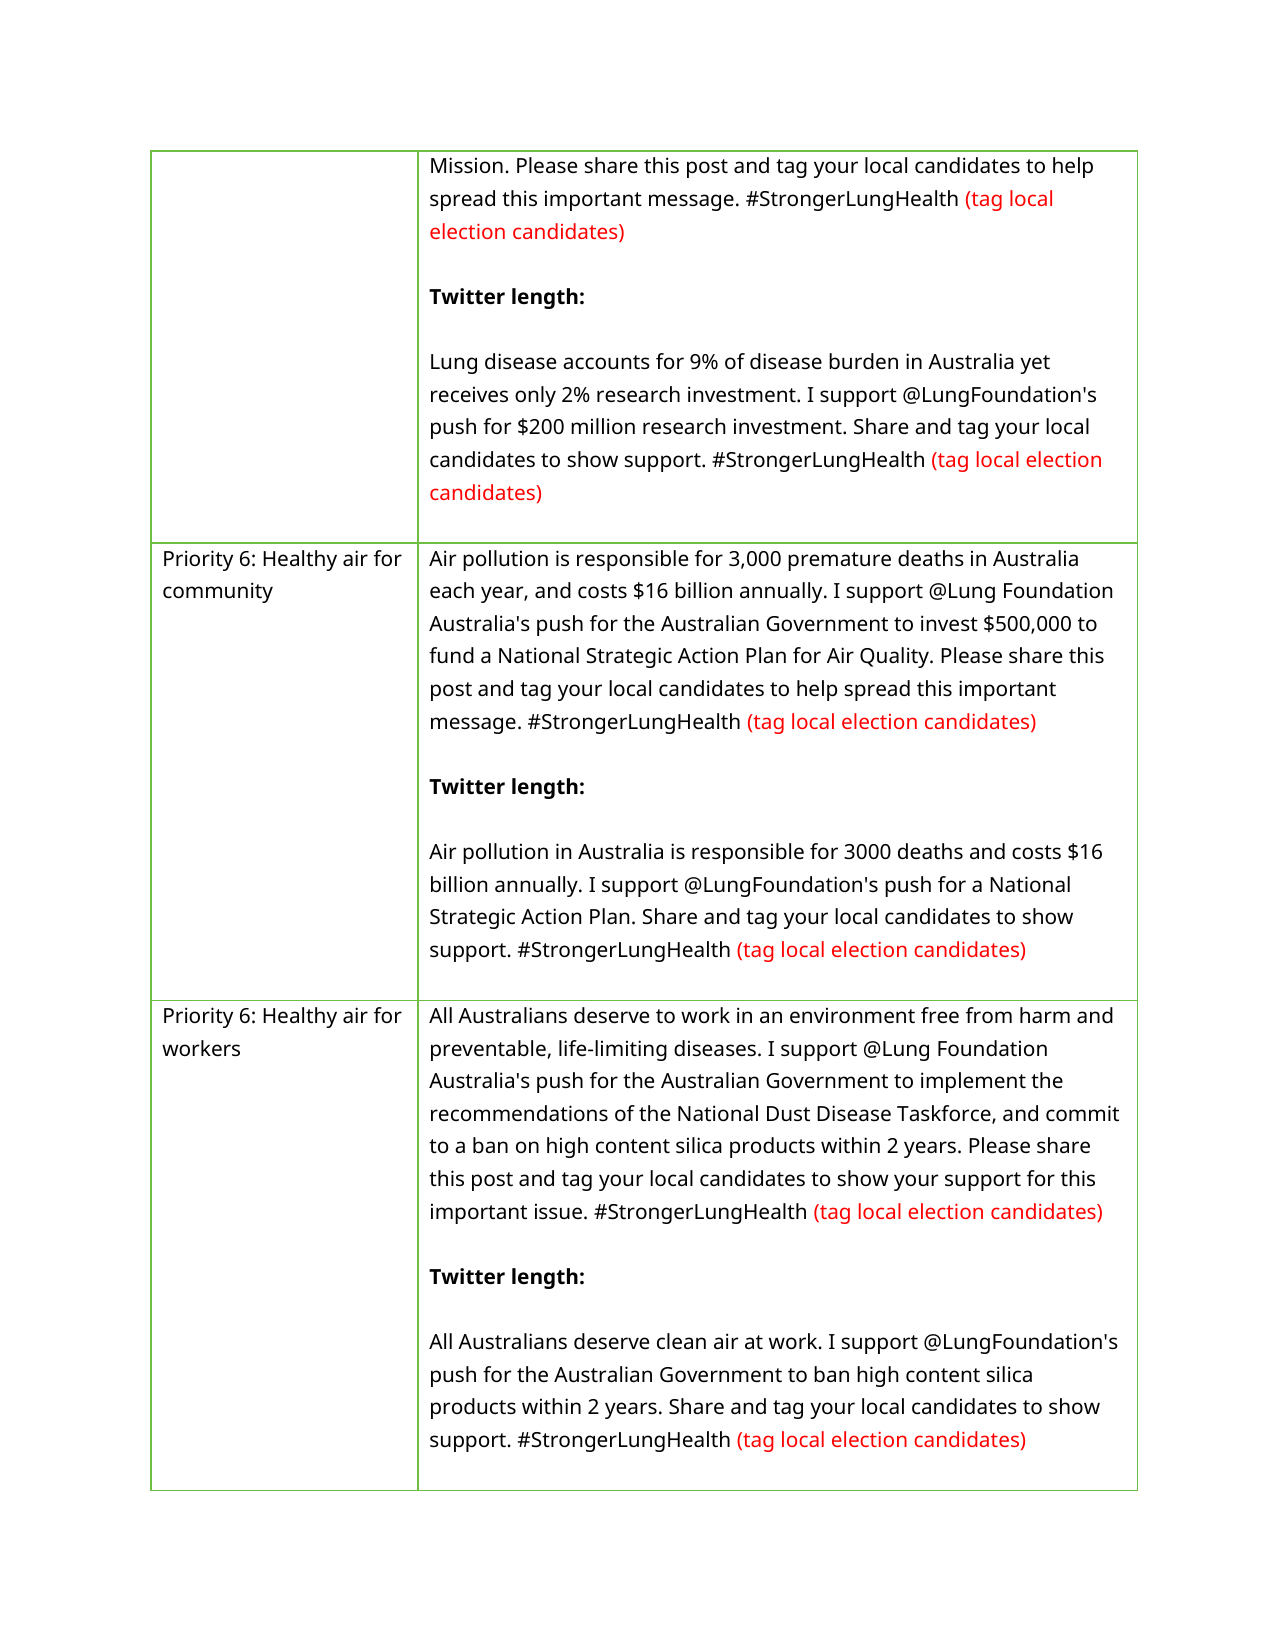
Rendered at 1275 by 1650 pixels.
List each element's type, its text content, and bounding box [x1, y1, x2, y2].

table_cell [419, 152, 1137, 542]
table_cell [152, 152, 417, 542]
table_cell Air pollution is responsible for 3,000 premature deaths in Australia each year, and costs $16 billion annually. I support @Lung Foundation Australia's push for the Australian Government to invest $500,000 to fund a National Strategic Action Plan for Air Quality. Please share this post and tag your local candidates to help spread this important message. #StrongerLungHealth (tag local election candidates) Twitter length: Air pollution in Australia is responsible for 3000 deaths and costs $16 billion annually. I support @LungFoundation's push for a National Strategic Action Plan. Share and tag your local candidates to show support. #StrongerLungHealth (tag local election candidates) [419, 544, 1137, 999]
table_cell Priority 6: Healthy air for community [152, 544, 417, 999]
table_cell Priority 6: Healthy air for workers [152, 1001, 417, 1489]
table_cell All Australians deserve to work in an environment free from harm and preventable, life-limiting diseases. I support @Lung Foundation Australia's push for the Australian Government to implement the recommendations of the National Dust Disease Taskforce, and commit to a ban on high content silica products within 2 years. Please share this post and tag your local candidates to show your support for this important issue. #StrongerLungHealth (tag local election candidates) Twitter length: All Australians deserve clean air at work. I support @LungFoundation's push for the Australian Government to ban high content silica products within 2 years. Share and tag your local candidates to show support. #StrongerLungHealth (tag local election candidates) [419, 1001, 1137, 1489]
